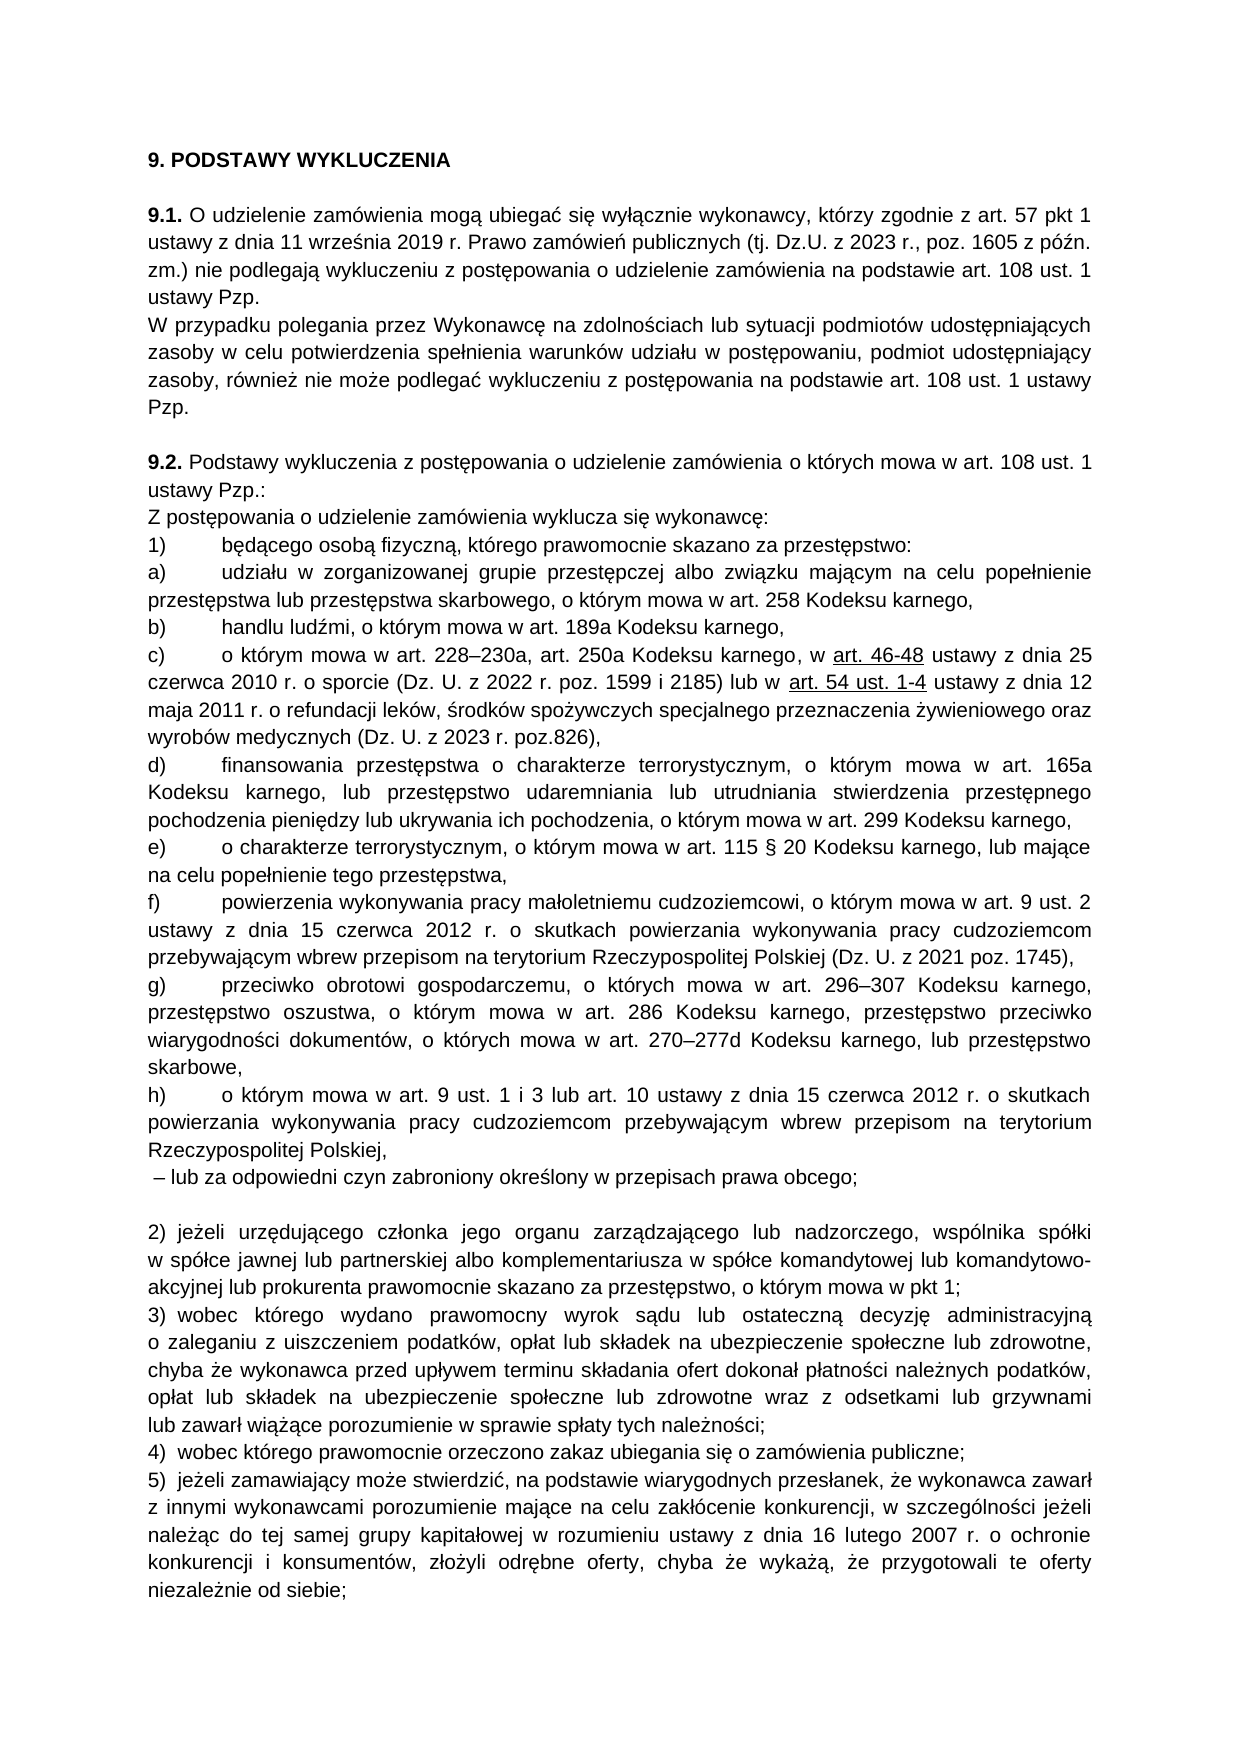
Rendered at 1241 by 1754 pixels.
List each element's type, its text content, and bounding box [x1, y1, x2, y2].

list wobec którego wydano prawomocny wyrok sądu lub ostateczną decyzję administracyjną o zaleganiu z uiszczeniem podatków, opłat lub składek na ubezpieczenie społeczne lub zdrowotne, chyba że wykonawca przed upływem terminu składania ofert dokonał płatności należnych podatków, opłat lub składek na ubezpieczenie społeczne lub zdrowotne wraz z odsetkami lub grzywnami lub zawarł wiążące porozumienie w sprawie spłaty tych należności; [148, 1303, 1093, 1437]
text – lub za odpowiedni czyn zabroniony określony w przepisach prawa obcego; [148, 1165, 1093, 1189]
list handlu ludźmi, o którym mowa w art. 189a Kodeksu karnego, [148, 615, 1093, 639]
list jeżeli zamawiający może stwierdzić, na podstawie wiarygodnych przesłanek, że wykonawca zawarł z innymi wykonawcami porozumienie mające na celu zakłócenie konkurencji, w szczególności jeżeli należąc do tej samej grupy kapitałowej w rozumieniu ustawy z dnia 16 lutego 2007 r. o ochronie konkurencji i konsumentów, złożyli odrębne oferty, chyba że wykażą, że przygotowali te oferty niezależnie od siebie; [148, 1468, 1093, 1602]
list o którym mowa w art. 228–230a, art. 250a Kodeksu karnego, w art. 46-48 ustawy z dnia 25 czerwca 2010 r. o sporcie (Dz. U. z 2022 r. poz. 1599 i 2185) lub w art. 54 ust. 1-4 ustawy z dnia 12 maja 2011 r. o refundacji leków, środków spożywczych specjalnego przeznaczenia żywieniowego oraz wyrobów medycznych (Dz. U. z 2023 r. poz.826), [148, 643, 1093, 749]
list będącego osobą fizyczną, którego prawomocnie skazano za przestępstwo: [148, 533, 1093, 557]
text Z postępowania o udzielenie zamówienia wyklucza się wykonawcę: [148, 505, 1093, 529]
list powierzenia wykonywania pracy małoletniemu cudzoziemcowi, o którym mowa w art. 9 ust. 2 ustawy z dnia 15 czerwca 2012 r. o skutkach powierzania wykonywania pracy cudzoziemcom przebywającym wbrew przepisom na terytorium Rzeczypospolitej Polskiej (Dz. U. z 2021 poz. 1745), [148, 890, 1093, 969]
text 9. PODSTAWY WYKLUCZENIA [148, 148, 1093, 172]
list wobec którego prawomocnie orzeczono zakaz ubiegania się o zamówienia publiczne; [148, 1440, 1093, 1464]
list udziału w zorganizowanej grupie przestępczej albo związku mającym na celu popełnienie przestępstwa lub przestępstwa skarbowego, o którym mowa w art. 258 Kodeksu karnego, [148, 560, 1093, 612]
list finansowania przestępstwa o charakterze terrorystycznym, o którym mowa w art. 165a Kodeksu karnego, lub przestępstwo udaremniania lub utrudniania stwierdzenia przestępnego pochodzenia pieniędzy lub ukrywania ich pochodzenia, o którym mowa w art. 299 Kodeksu karnego, [148, 753, 1093, 832]
list jeżeli urzędującego członka jego organu zarządzającego lub nadzorczego, wspólnika spółki w spółce jawnej lub partnerskiej albo komplementariusza w spółce komandytowej lub komandytowo-akcyjnej lub prokurenta prawomocnie skazano za przestępstwo, o którym mowa w pkt 1; [148, 1220, 1093, 1299]
list o którym mowa w art. 9 ust. 1 i 3 lub art. 10 ustawy z dnia 15 czerwca 2012 r. o skutkach powierzania wykonywania pracy cudzoziemcom przebywającym wbrew przepisom na terytorium Rzeczypospolitej Polskiej, [148, 1083, 1093, 1162]
text 9.2. Podstawy wykluczenia z postępowania o udzielenie zamówienia o których mowa w art. 108 ust. 1 ustawy Pzp.: [148, 450, 1093, 502]
text W przypadku polegania przez Wykonawcę na zdolnościach lub sytuacji podmiotów udostępniających zasoby w celu potwierdzenia spełnienia warunków udziału w postępowaniu, podmiot udostępniający zasoby, również nie może podlegać wykluczeniu z postępowania na podstawie art. 108 ust. 1 ustawy Pzp. [148, 313, 1093, 419]
list o charakterze terrorystycznym, o którym mowa w art. 115 § 20 Kodeksu karnego, lub mające na celu popełnienie tego przestępstwa, [148, 835, 1093, 887]
text 9.1. O udzielenie zamówienia mogą ubiegać się wyłącznie wykonawcy, którzy zgodnie z art. 57 pkt 1 ustawy z dnia 11 września 2019 r. Prawo zamówień publicznych (tj. Dz.U. z 2023 r., poz. 1605 z późn. zm.) nie podlegają wykluczeniu z postępowania o udzielenie zamówienia na podstawie art. 108 ust. 1 ustawy Pzp. [148, 203, 1093, 309]
list przeciwko obrotowi gospodarczemu, o których mowa w art. 296–307 Kodeksu karnego, przestępstwo oszustwa, o którym mowa w art. 286 Kodeksu karnego, przestępstwo przeciwko wiarygodności dokumentów, o których mowa w art. 270–277d Kodeksu karnego, lub przestępstwo skarbowe, [148, 973, 1093, 1079]
